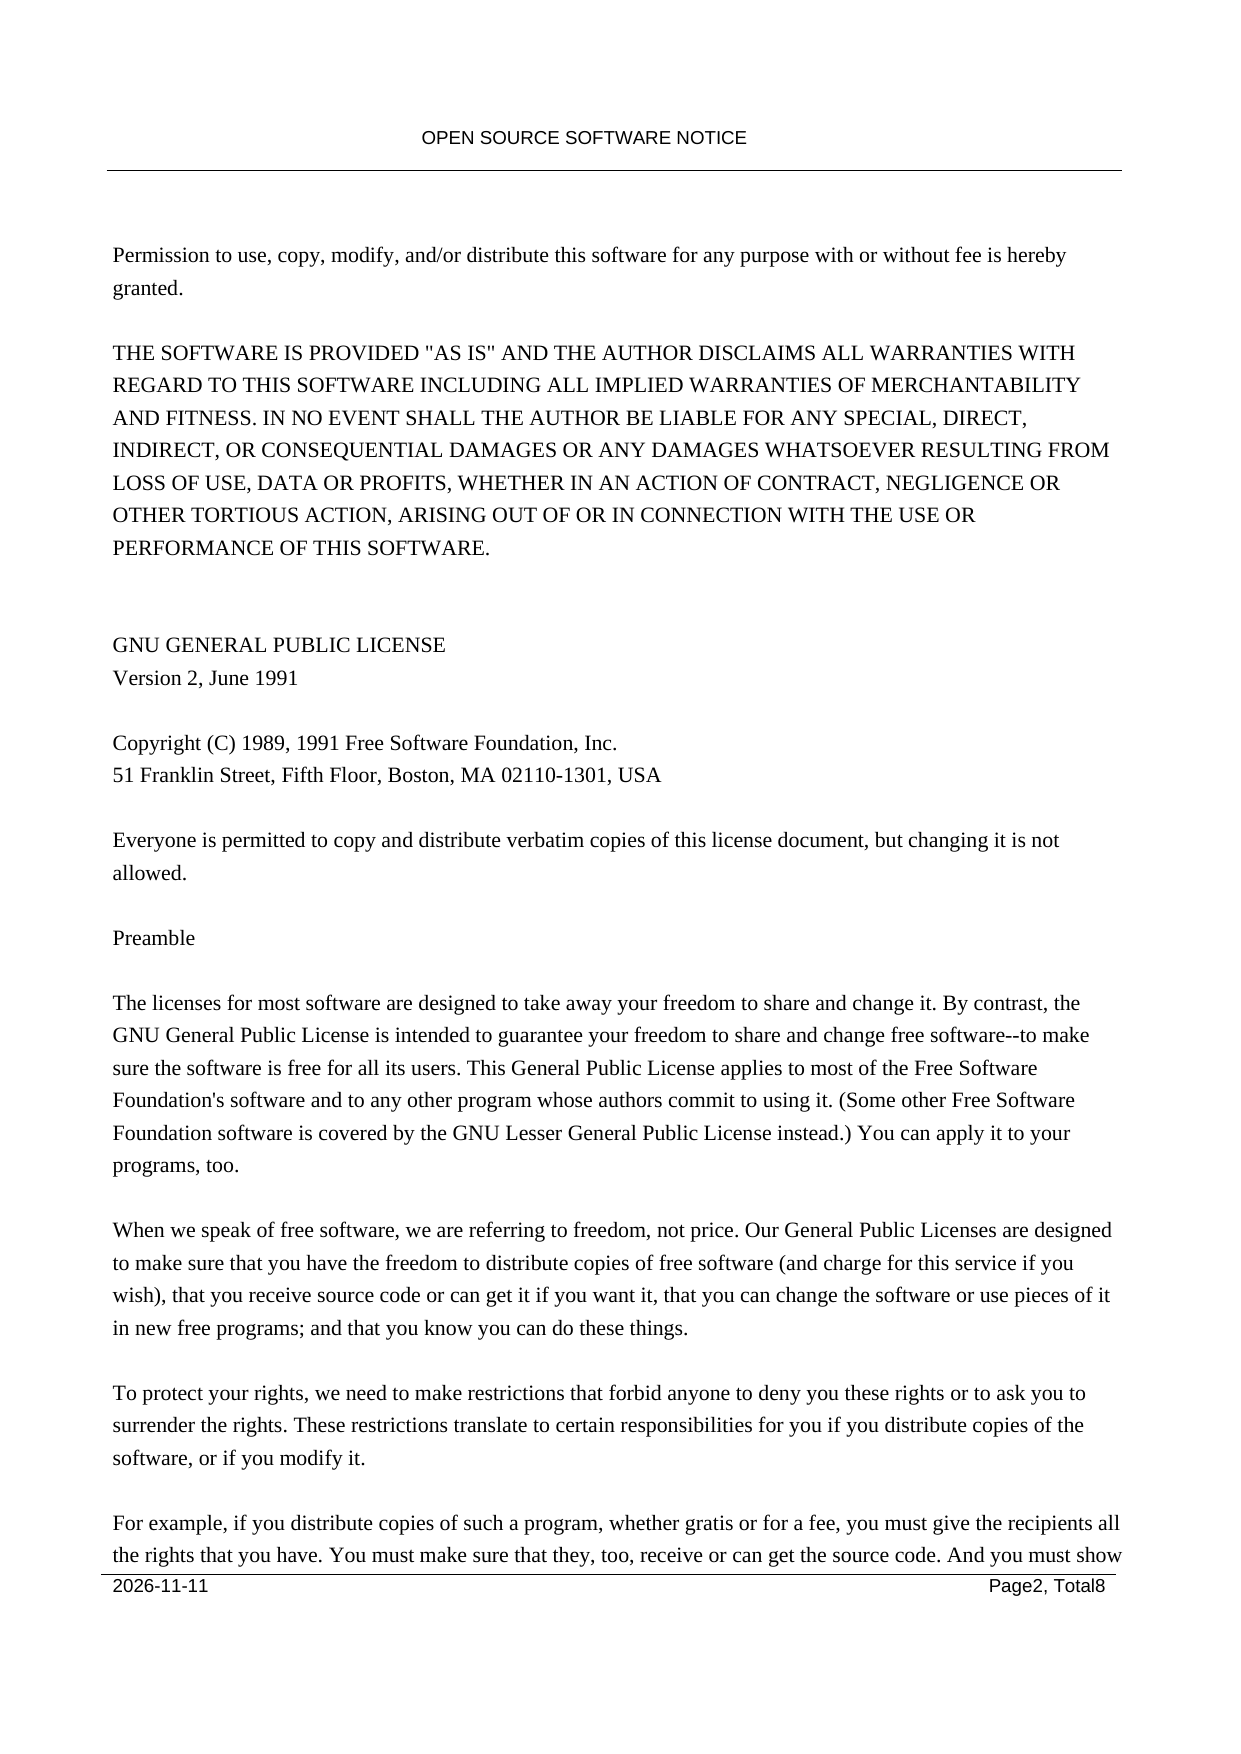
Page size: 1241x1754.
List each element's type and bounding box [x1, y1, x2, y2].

text [112, 206, 1128, 1571]
